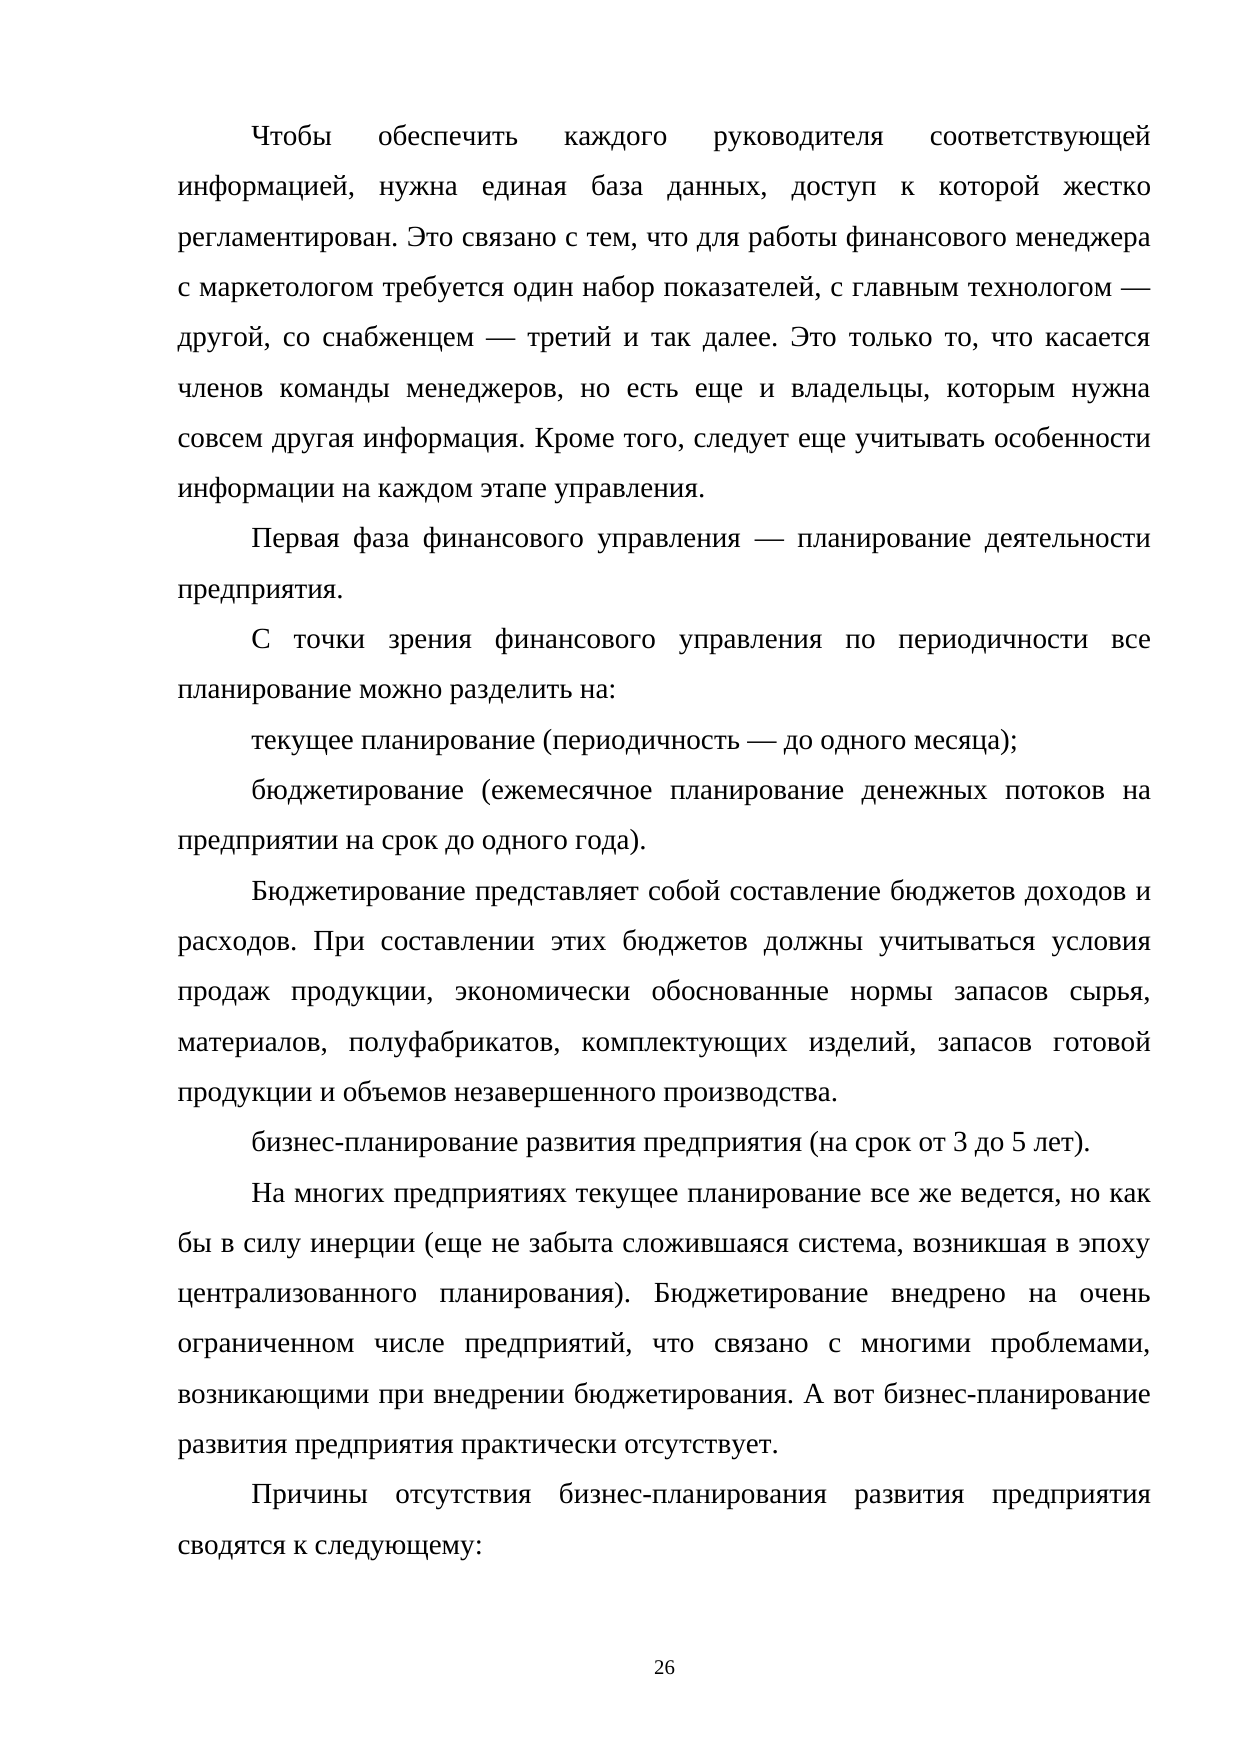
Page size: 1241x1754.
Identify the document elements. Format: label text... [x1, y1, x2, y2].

text текущее планирование (периодичность — до одного месяца); [177, 722, 1152, 755]
text Первая фаза финансового управления — планирование деятельности предприятия. [177, 521, 1152, 604]
text На многих предприятиях текущее планирование все же ведется, но как бы в силу инерции (еще не забыта сложившаяся система, возникшая в эпоху централизованного планирования). Бюджетирование внедрено на очень ограниченном числе предприятий, что связано с многими проблемами, возникающими при внедрении бюджетирования. А вот бизнес-планирование развития предприятия практически отсутствует. [177, 1175, 1152, 1460]
text бизнес-планирование развития предприятия (на срок от 3 до 5 лет). [177, 1124, 1152, 1158]
text бюджетирование (ежемесячное планирование денежных потоков на предприятии на срок до одного года). [177, 772, 1152, 856]
text Чтобы обеспечить каждого руководителя соответствующей информацией, нужна единая база данных, доступ к которой жестко регламентирован. Это связано с тем, что для работы финансового менеджера с маркетологом требуется один набор показателей, с главным технологом — другой, со снабженцем — третий и так далее. Это только то, что касается членов команды менеджеров, но есть еще и владельцы, которым нужна совсем другая информация. Кроме того, следует еще учитывать особенности информации на каждом этапе управления. [177, 118, 1152, 504]
text Причины отсутствия бизнес-планирования развития предприятия сводятся к следующему: [177, 1477, 1152, 1560]
text С точки зрения финансового управления по периодичности все планирование можно разделить на: [177, 621, 1152, 705]
text Бюджетирование представляет собой составление бюджетов доходов и расходов. При составлении этих бюджетов должны учитываться условия продаж продукции, экономически обоснованные нормы запасов сырья, материалов, полуфабрикатов, комплектующих изделий, запасов готовой продукции и объемов незавершенного производства. [177, 873, 1152, 1108]
